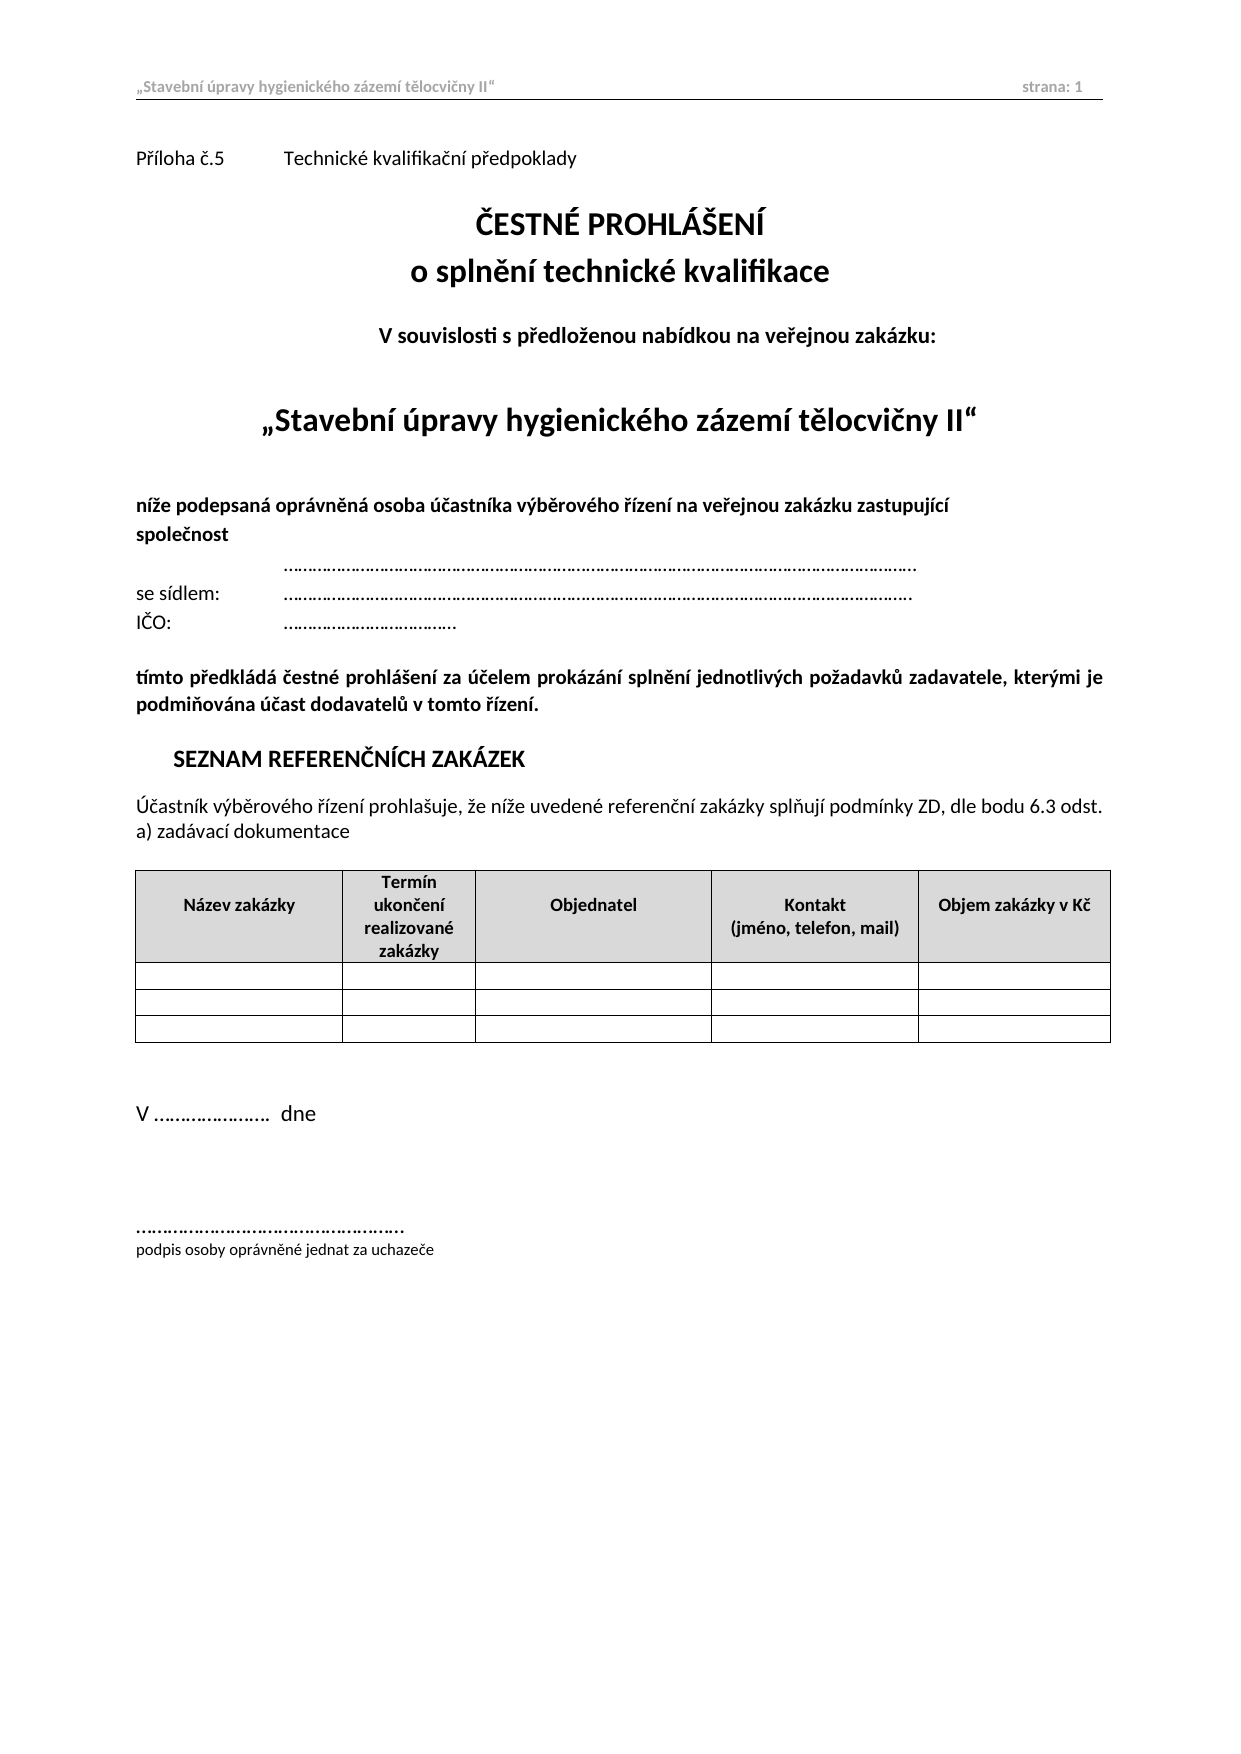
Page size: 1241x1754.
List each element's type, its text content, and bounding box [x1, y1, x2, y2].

subtitle o splnění technické kvalifikace [136, 250, 1104, 291]
text …………………………………………………………………………………………………………………… [210, 551, 1104, 576]
table_cell [919, 963, 1110, 989]
list V souvislosti s předloženou nabídkou na veřejnou zakázku: [211, 322, 1104, 350]
text Účastník výběrového řízení prohlašuje, že níže uvedené referenční zakázky splňují podmínky ZD, dle bodu 6.3 odst. a) zadávací dokumentace [136, 793, 1104, 844]
table_cell [136, 963, 342, 989]
text níže podepsaná oprávněná osoba účastníka výběrového řízení na veřejnou zakázku zastupující [136, 492, 1104, 518]
table_cell [712, 990, 918, 1015]
table_header Kontakt (jméno, telefon, mail) [712, 871, 918, 962]
table_cell [712, 1016, 918, 1042]
table_cell [136, 990, 342, 1015]
table_cell [919, 1016, 1110, 1042]
text se sídlem: ………………………………………………………………………………………………………………….. [136, 580, 1104, 605]
table_cell [343, 963, 475, 989]
text tímto předkládá čestné prohlášení za účelem prokázání splnění jednotlivých požadavků zadavatele, kterými je podmiňována účast dodavatelů v tomto řízení. [136, 664, 1104, 717]
table_header Název zakázky [136, 871, 342, 962]
table_cell [476, 990, 711, 1015]
text Příloha č.5 Technické kvalifikační předpoklady [136, 146, 1104, 171]
table_header Objem zakázky v Kč [919, 871, 1110, 962]
table_header Termín ukončení realizované zakázky [343, 871, 475, 962]
subtitle „Stavební úpravy hygienického zázemí tělocvičny II“ [136, 399, 1103, 439]
text IČO: ……………………………… [136, 609, 1104, 634]
table_cell [343, 990, 475, 1015]
table_cell [136, 1016, 342, 1042]
table_cell [476, 963, 711, 989]
subtitle ČESTNÉ PROHLÁŠENÍ [136, 203, 1104, 244]
text …………………………………………… podpis osoby oprávněné jednat za uchazeče [136, 1211, 1104, 1259]
table_cell [343, 1016, 475, 1042]
list SEZNAM REFERENČNÍCH ZAKÁZEK [173, 744, 1104, 774]
table_cell [919, 990, 1110, 1015]
text společnost [136, 522, 1104, 547]
table_header Objednatel [476, 871, 711, 962]
text V …………………. dne [136, 1099, 1104, 1127]
table_cell [476, 1016, 711, 1042]
table_cell [712, 963, 918, 989]
